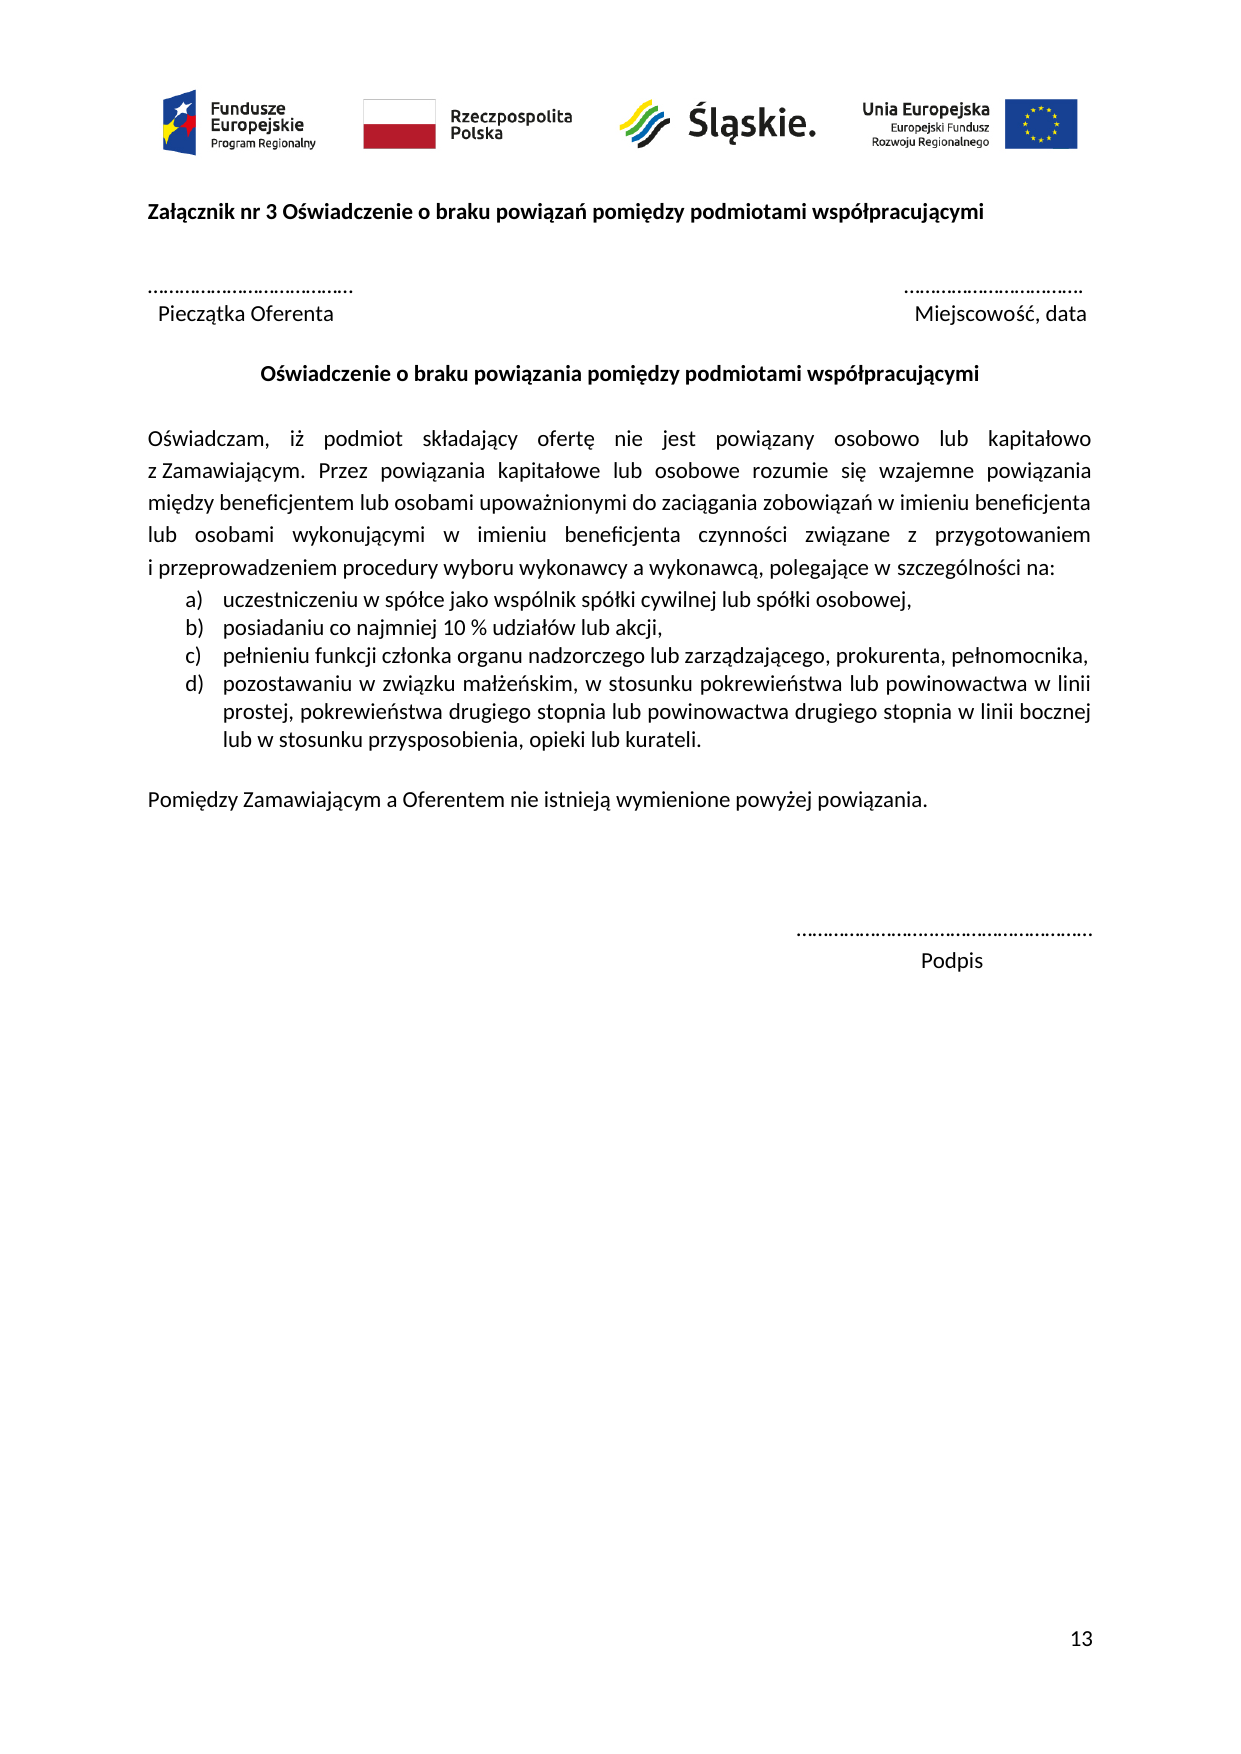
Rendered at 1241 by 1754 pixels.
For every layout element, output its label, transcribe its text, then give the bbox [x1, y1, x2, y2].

list posiadaniu co najmniej 10 % udziałów lub akcji, [185, 613, 1093, 641]
text ………………………………… ……………………………. [148, 271, 1093, 299]
picture [147, 73, 1093, 170]
text Podpis [738, 946, 1093, 974]
text Pomiędzy Zamawiającym a Oferentem nie istnieją wymienione powyżej powiązania. [148, 785, 1093, 813]
text Oświadczenie o braku powiązania pomiędzy podmiotami współpracującymi [148, 359, 1093, 388]
text ……………………..………………………… [148, 914, 1093, 942]
list uczestniczeniu w spółce jako wspólnik spółki cywilnej lub spółki osobowej, [185, 585, 1093, 613]
subtitle Załącznik nr 3 Oświadczenie o braku powiązań pomiędzy podmiotami współpracującymi [148, 197, 1093, 225]
list pozostawaniu w związku małżeńskim, w stosunku pokrewieństwa lub powinowactwa w linii prostej, pokrewieństwa drugiego stopnia lub powinowactwa drugiego stopnia w linii bocznej lub w stosunku przysposobienia, opieki lub kurateli. [185, 669, 1093, 753]
list pełnieniu funkcji członka organu nadzorczego lub zarządzającego, prokurenta, pełnomocnika, [185, 641, 1093, 669]
text Oświadczam, iż podmiot składający ofertę nie jest powiązany osobowo lub kapitałowo z Zamawiającym. Przez powiązania kapitałowe lub osobowe rozumie się wzajemne powiązania między beneficjentem lub osobami upoważnionymi do zaciągania zobowiązań w imieniu beneficjenta lub osobami wykonującymi w imieniu beneficjenta czynności związane z przygotowaniem i przeprowadzeniem procedury wyboru wykonawcy a wykonawcą, polegające w szczególności na: [148, 424, 1093, 581]
text Pieczątka Oferenta Miejscowość, data [148, 299, 1093, 327]
